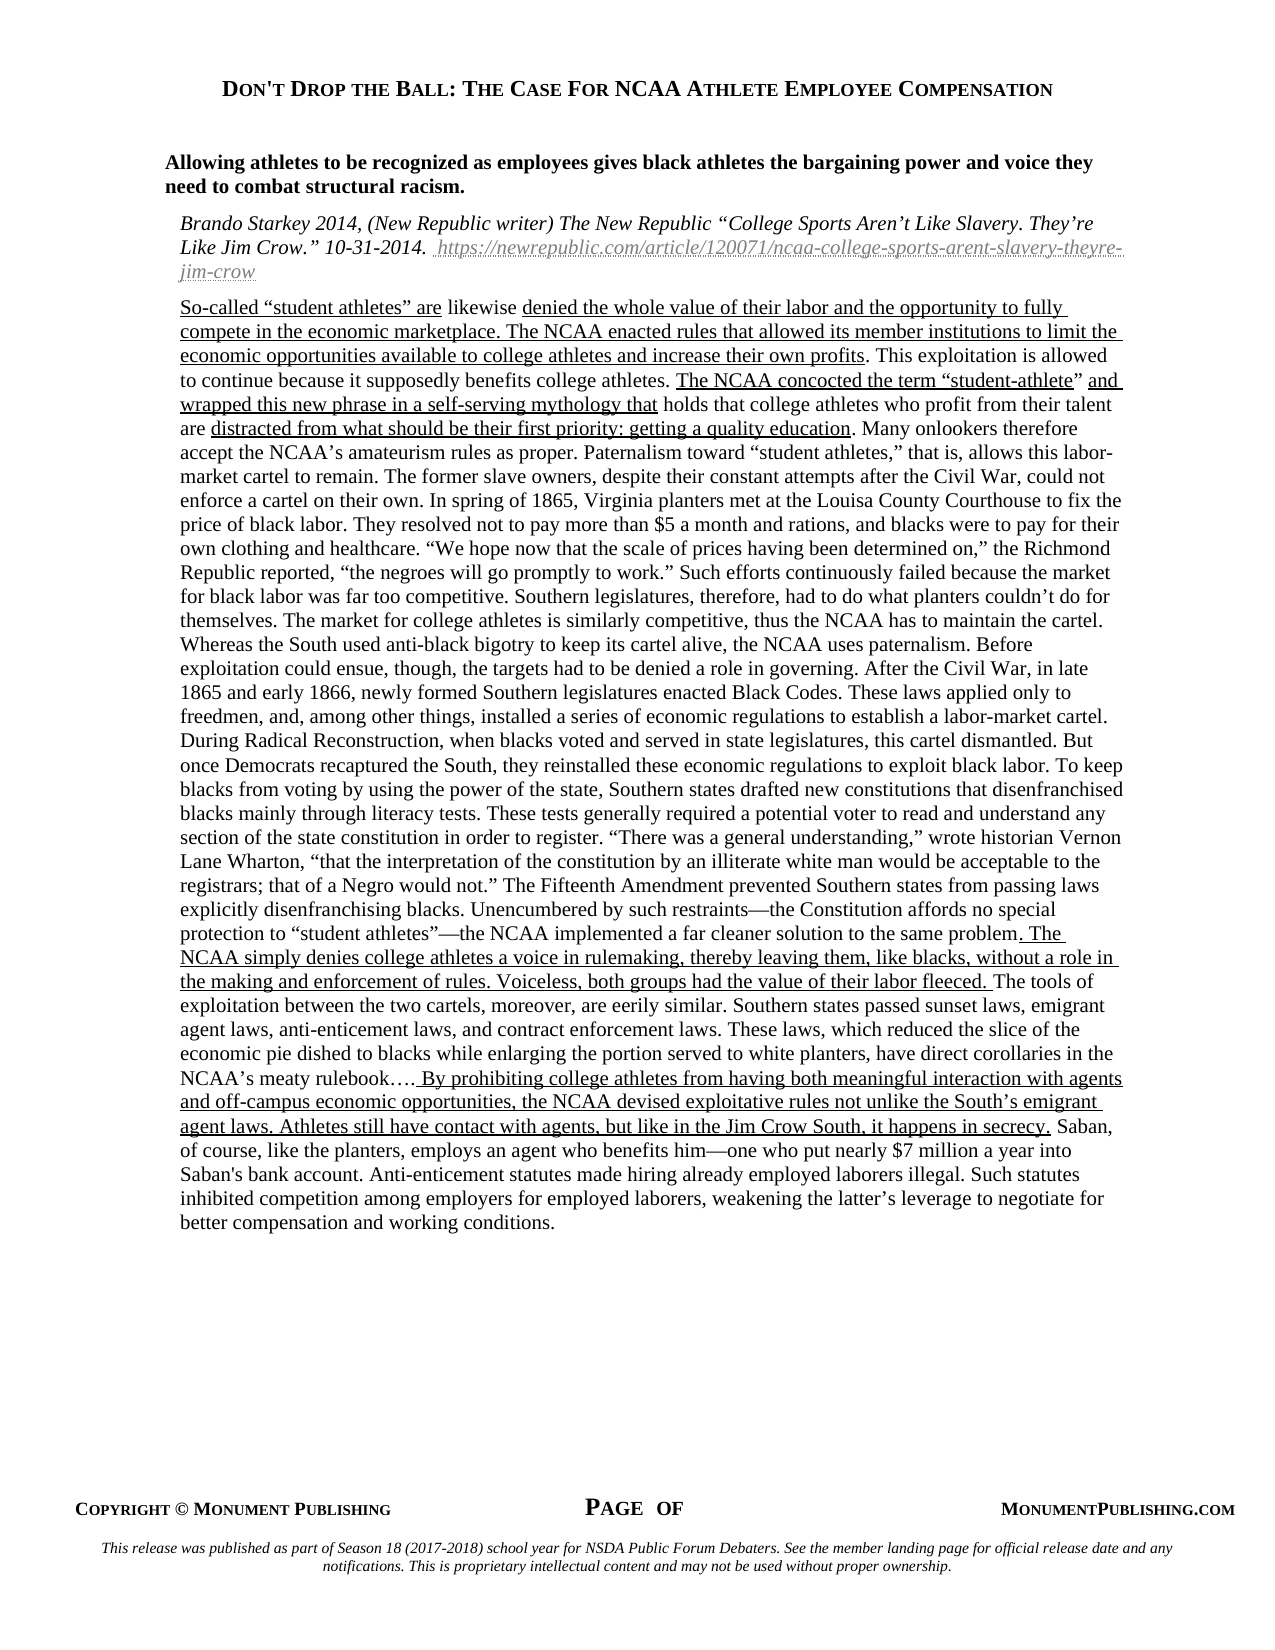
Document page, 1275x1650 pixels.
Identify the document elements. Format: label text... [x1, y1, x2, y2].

text Brando Starkey 2014, (New Republic writer) The New Republic “College Sports Aren’t Like Slavery. They’re Like Jim Crow.” 10-31-2014. https://newrepublic.com/article/120071/ncaa-college-sports-arent-slavery-theyre-jim-crow [180, 211, 1125, 283]
text Allowing athletes to be recognized as employees gives black athletes the bargaining power and voice they need to combat structural racism. [165, 150, 1125, 198]
text So-called “student athletes” are likewise denied the whole value of their labor and the opportunity to fully compete in the economic marketplace. The NCAA enacted rules that allowed its member institutions to limit the economic opportunities available to college athletes and increase their own profits. This exploitation is allowed to continue because it supposedly benefits college athletes. The NCAA concocted the term “student-athlete” and wrapped this new phrase in a self-serving mythology that holds that college athletes who profit from their talent are distracted from what should be their first priority: getting a quality education. Many onlookers therefore accept the NCAA’s amateurism rules as proper. Paternalism toward “student athletes,” that is, allows this labor-market cartel to remain. The former slave owners, despite their constant attempts after the Civil War, could not enforce a cartel on their own. In spring of 1865, Virginia planters met at the Louisa County Courthouse to fix the price of black labor. They resolved not to pay more than $5 a month and rations, and blacks were to pay for their own clothing and healthcare. “We hope now that the scale of prices having been determined on,” the Richmond Republic reported, “the negroes will go promptly to work.” Such efforts continuously failed because the market for black labor was far too competitive. Southern legislatures, therefore, had to do what planters couldn’t do for themselves. The market for college athletes is similarly competitive, thus the NCAA has to maintain the cartel. Whereas the South used anti-black bigotry to keep its cartel alive, the NCAA uses paternalism. Before exploitation could ensue, though, the targets had to be denied a role in governing. After the Civil War, in late 1865 and early 1866, newly formed Southern legislatures enacted Black Codes. These laws applied only to freedmen, and, among other things, installed a series of economic regulations to establish a labor-market cartel. During Radical Reconstruction, when blacks voted and served in state legislatures, this cartel dismantled. But once Democrats recaptured the South, they reinstalled these economic regulations to exploit black labor. To keep blacks from voting by using the power of the state, Southern states drafted new constitutions that disenfranchised blacks mainly through literacy tests. These tests generally required a potential voter to read and understand any section of the state constitution in order to register. “There was a general understanding,” wrote historian Vernon Lane Wharton, “that the interpretation of the constitution by an illiterate white man would be acceptable to the registrars; that of a Negro would not.” The Fifteenth Amendment prevented Southern states from passing laws explicitly disenfranchising blacks. Unencumbered by such restraints—the Constitution affords no special protection to “student athletes”—the NCAA implemented a far cleaner solution to the same problem. The NCAA simply denies college athletes a voice in rulemaking, thereby leaving them, like blacks, without a role in the making and enforcement of rules. Voiceless, both groups had the value of their labor fleeced. The tools of exploitation between the two cartels, moreover, are eerily similar. Southern states passed sunset laws, emigrant agent laws, anti-enticement laws, and contract enforcement laws. These laws, which reduced the slice of the economic pie dished to blacks while enlarging the portion served to white planters, have direct corollaries in the NCAA’s meaty rulebook…. By prohibiting college athletes from having both meaningful interaction with agents and off-campus economic opportunities, the NCAA devised exploitative rules not unlike the South’s emigrant agent laws. Athletes still have contact with agents, but like in the Jim Crow South, it happens in secrecy. Saban, of course, like the planters, employs an agent who benefits him—one who put nearly $7 million a year into Saban's bank account. Anti-enticement statutes made hiring already employed laborers illegal. Such statutes inhibited competition among employers for employed laborers, weakening the latter’s leverage to negotiate for better compensation and working conditions. [180, 295, 1125, 1234]
